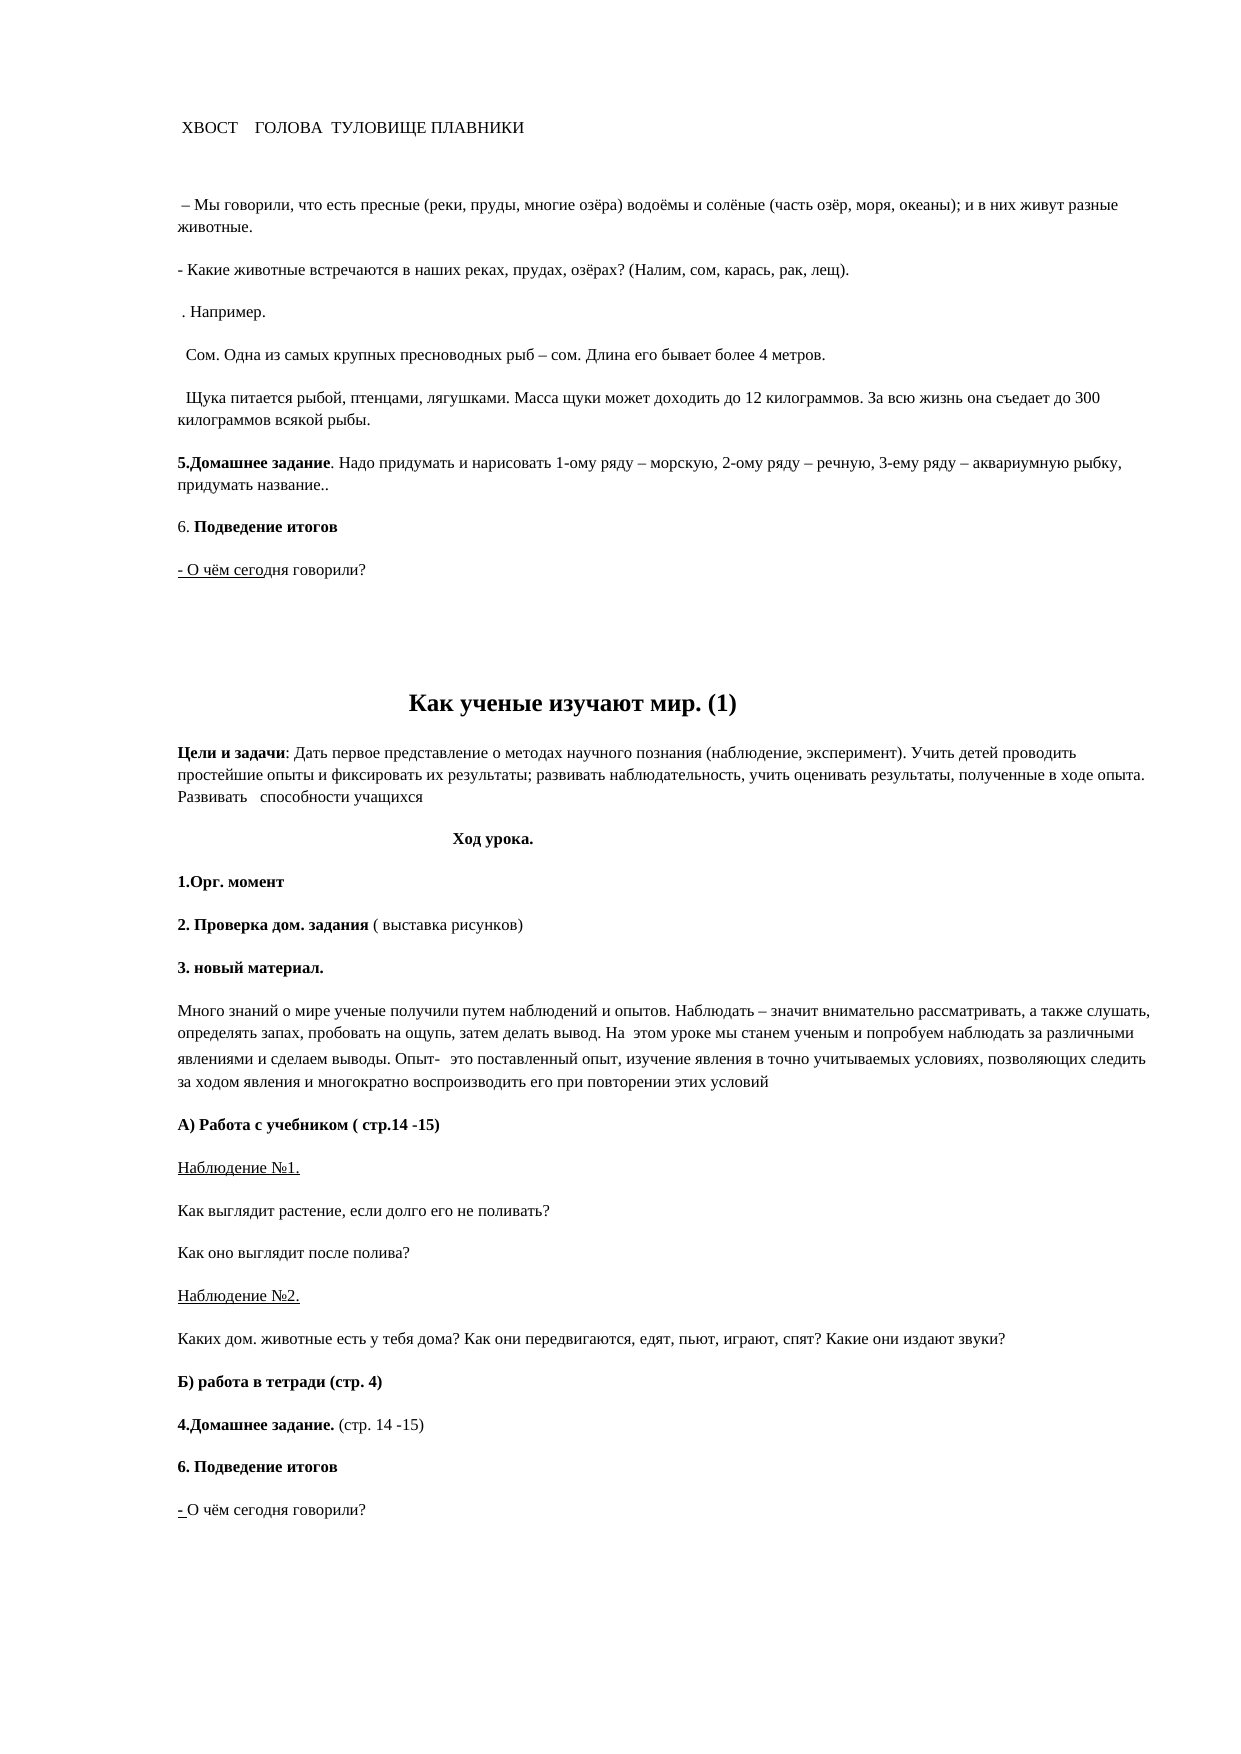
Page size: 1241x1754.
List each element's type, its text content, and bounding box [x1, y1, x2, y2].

text Наблюдение №2. [177, 1286, 1152, 1305]
text Б) работа в тетради (стр. 4) [177, 1372, 1152, 1391]
text 3. новый материал. [177, 958, 1152, 977]
text Как ученые изучают мир. (1) [177, 688, 1152, 717]
text 2. Проверка дом. задания ( выставка рисунков) [177, 915, 1152, 934]
text 1.Орг. момент [177, 872, 1152, 891]
text 6. Подведение итогов [177, 517, 1152, 536]
text 4.Домашнее задание. (стр. 14 -15) [177, 1414, 1152, 1433]
text А) Работа с учебником ( стр.14 -15) [177, 1115, 1152, 1134]
text Сом. Одна из самых крупных пресноводных рыб – сом. Длина его бывает более 4 метров. [177, 345, 1152, 364]
text 6. Подведение итогов [177, 1457, 1152, 1476]
text – Мы говорили, что есть пресные (реки, пруды, многие озёра) водоёмы и солёные (часть озёр, моря, океаны); и в них живут разные животные. [177, 194, 1152, 236]
text 5.Домашнее задание. Надо придумать и нарисовать 1-ому ряду – морскую, 2-ому ряду – речную, 3-ему ряду – аквариумную рыбку, придумать название.. [177, 452, 1152, 494]
text Как оно выглядит после полива? [177, 1243, 1152, 1262]
text Ход урока. [177, 829, 1152, 848]
text . Например. [177, 302, 1152, 321]
text - О чём сегодня говорили? [177, 560, 1152, 579]
text Каких дом. животные есть у тебя дома? Как они передвигаются, едят, пьют, играют, спят? Какие они издают звуки? [177, 1329, 1152, 1348]
text Щука питается рыбой, птенцами, лягушками. Масса щуки может доходить до 12 килограммов. За всю жизнь она съедает до 300 килограммов всякой рыбы. [177, 388, 1152, 429]
text - О чём сегодня говорили? [177, 1500, 1152, 1519]
text Как выглядит растение, если долго его не поливать? [177, 1200, 1152, 1219]
text Цели и задачи: Дать первое представление о методах научного познания (наблюдение, эксперимент). Учить детей проводить простейшие опыты и фиксировать их результаты; развивать наблюдательность, учить оценивать результаты, полученные в ходе опыта. Развивать способности учащихся [177, 742, 1152, 806]
text Много знаний о мире ученые получили путем наблюдений и опытов. Наблюдать – значит внимательно рассматривать, а также слушать, определять запах, пробовать на ощупь, затем делать вывод. На этом уроке мы станем ученым и попробуем наблюдать за различными явлениями и сделаем выводы. Опыт- это поставленный опыт, изучение явления в точно учитываемых условиях, позволяющих следить за ходом явления и многократно воспроизводить его при повторении этих условий [177, 1000, 1152, 1091]
text ХВОСТ ГОЛОВА ТУЛОВИЩЕ ПЛАВНИКИ [177, 118, 1152, 169]
text - Какие животные встречаются в наших реках, прудах, озёрах? (Налим, сом, карась, рак, лещ). [177, 259, 1152, 278]
text Наблюдение №1. [177, 1157, 1152, 1177]
